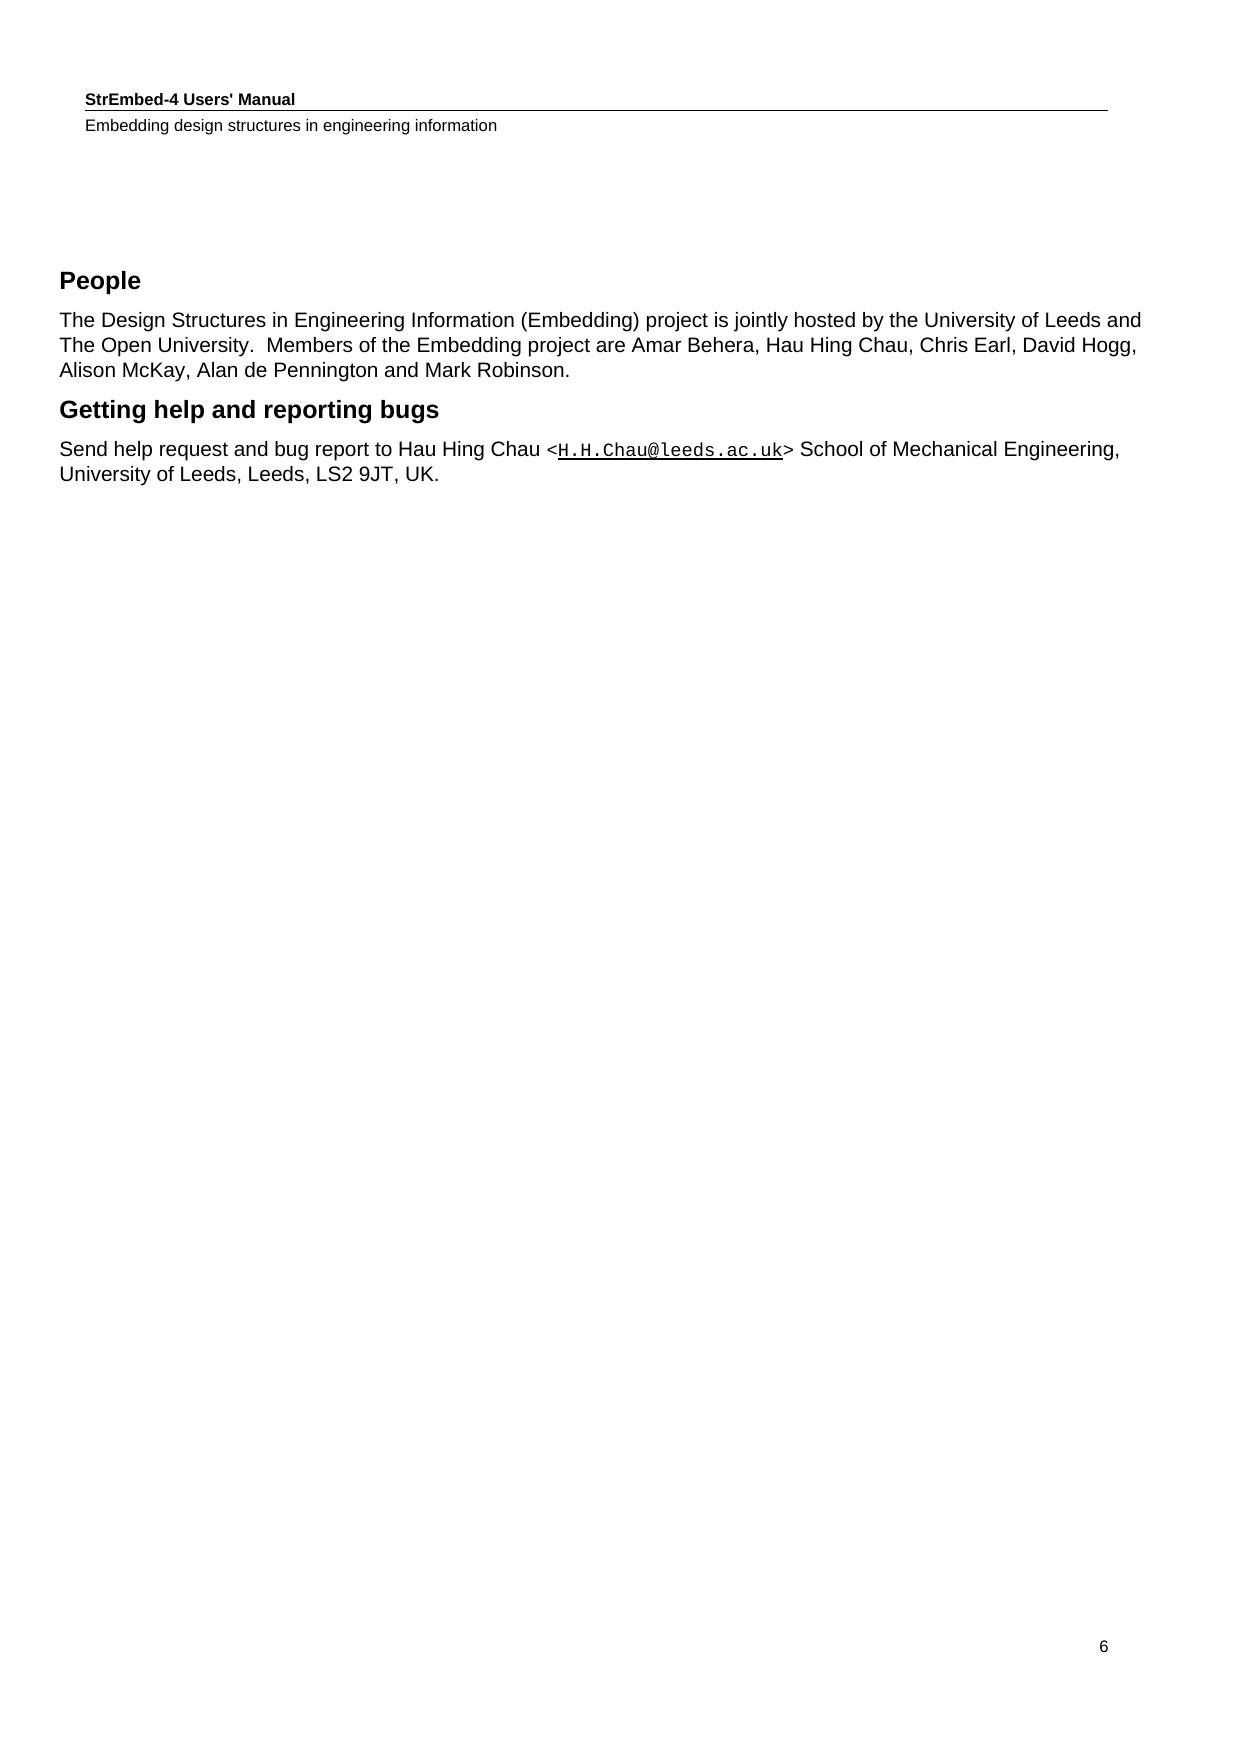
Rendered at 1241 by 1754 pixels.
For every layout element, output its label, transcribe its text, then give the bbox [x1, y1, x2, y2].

text The Design Structures in Engineering Information (Embedding) project is jointly hosted by the University of Leeds and The Open University. Members of the Embedding project are Amar Behera, Hau Hing Chau, Chris Earl, David Hogg, Alison McKay, Alan de Pennington and Mark Robinson. [59, 307, 1181, 382]
text Send help request and bug report to Hau Hing Chau <H.H.Chau@leeds.ac.uk> School of Mechanical Engineering, University of Leeds, Leeds, LS2 9JT, UK. [59, 437, 1181, 487]
subtitle Getting help and reporting bugs [59, 395, 1181, 424]
subtitle People [59, 266, 1181, 295]
